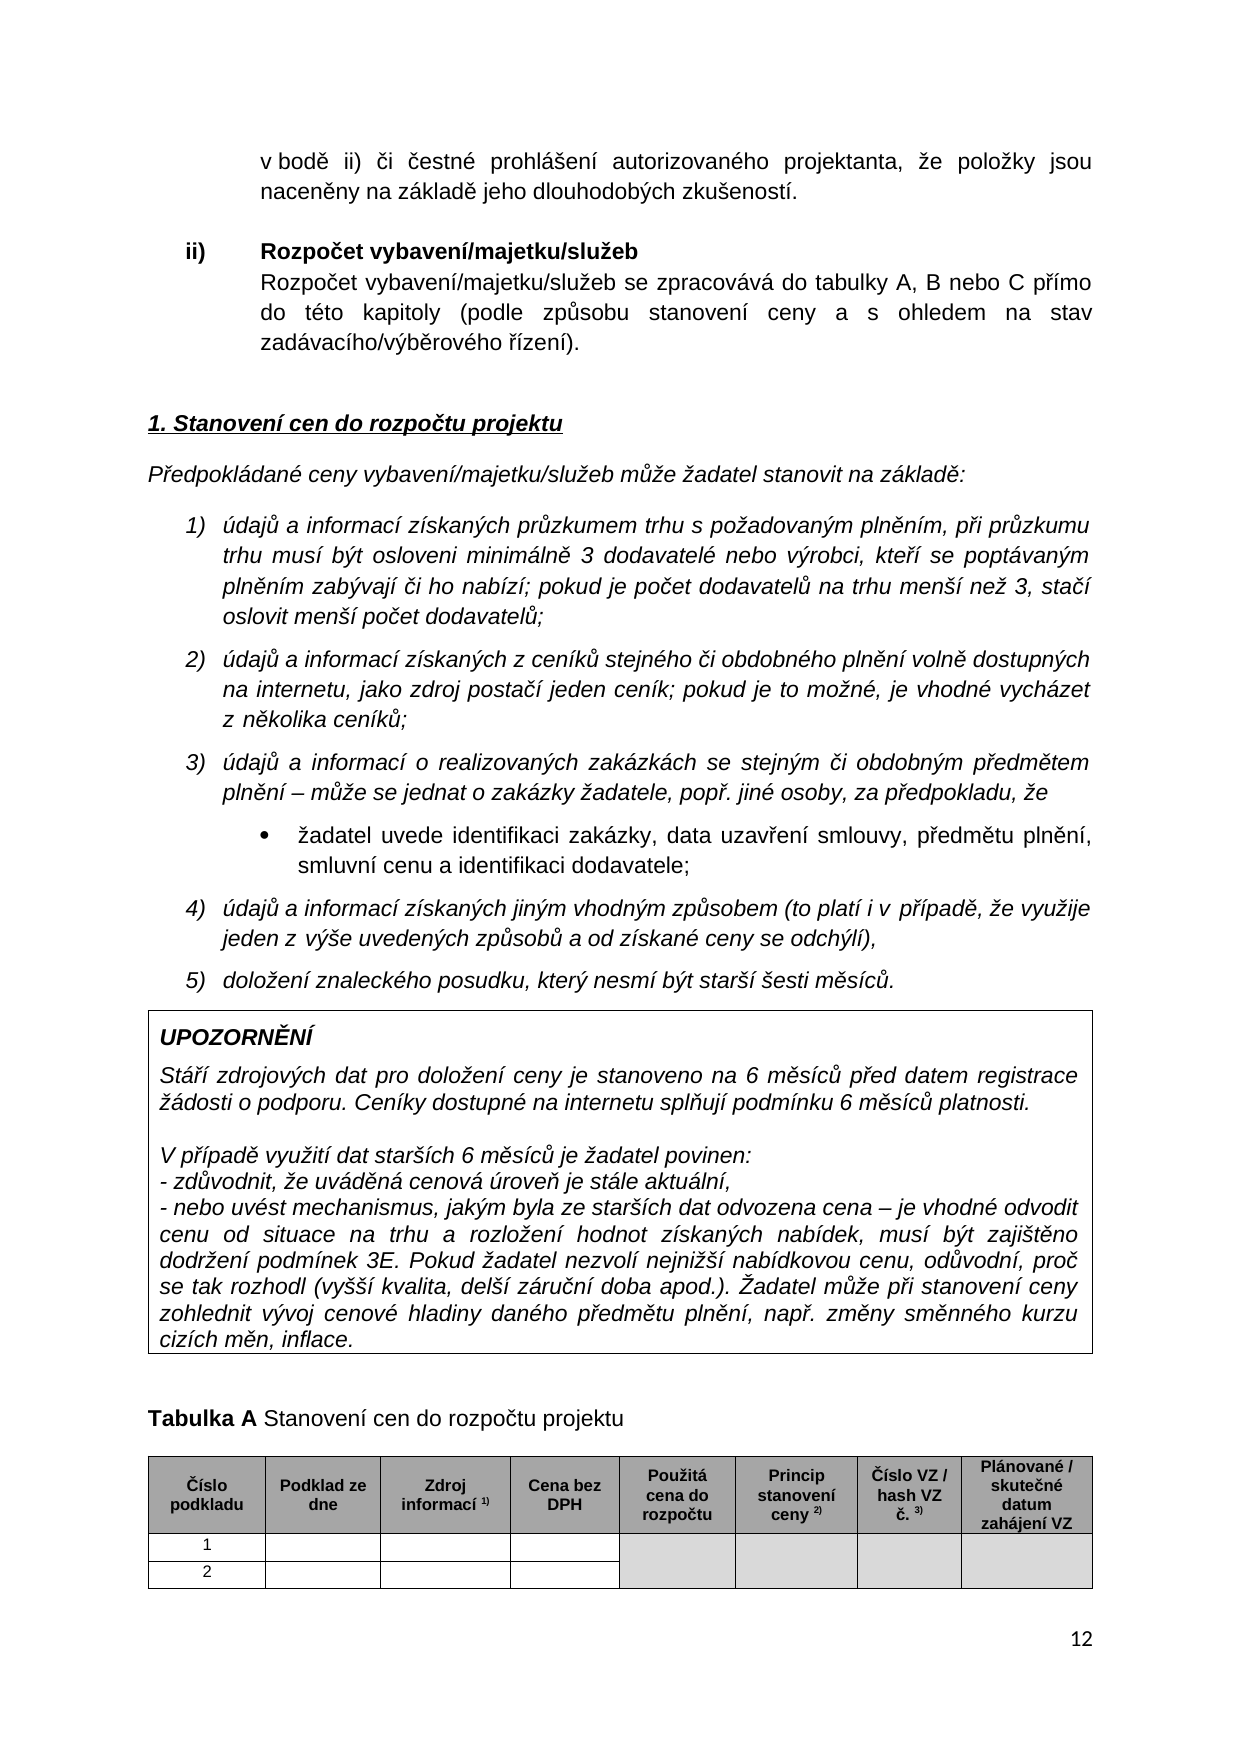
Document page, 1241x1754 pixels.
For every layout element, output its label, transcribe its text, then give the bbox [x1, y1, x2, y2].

table_header Použitá cena do rozpočtu [620, 1457, 735, 1533]
table_header Plánované / skutečné datum zahájení VZ [962, 1457, 1092, 1533]
table_cell [511, 1562, 619, 1588]
table_cell [511, 1534, 619, 1561]
table_cell [266, 1534, 380, 1561]
text 1. Stanovení cen do rozpočtu projektu [148, 410, 1093, 436]
table_cell [266, 1562, 380, 1588]
table_cell 2 [149, 1562, 265, 1588]
table_header Princip stanovení ceny 2) [736, 1457, 857, 1533]
table_cell 1 [149, 1534, 265, 1561]
table_cell [620, 1534, 735, 1588]
table_header UPOZORNĚNÍ Stáří zdrojových dat pro doložení ceny je stanoveno na 6 měsíců před datem registrace žádosti o podporu. Ceníky dostupné na internetu splňují podmínku 6 měsíců platnosti. V případě využití dat starších 6 měsíců je žadatel povinen: - zdůvodnit, že uváděná cenová úroveň je stále aktuální, - nebo uvést mechanismus, jakým byla ze starších dat odvozena cena – je vhodné odvodit cenu od situace na trhu a rozložení hodnot získaných nabídek, musí být zajištěno dodržení podmínek 3E. Pokud žadatel nezvolí nejnižší nabídkovou cenu, odůvodní, proč se tak rozhodl (vyšší kvalita, delší záruční doba apod.). Žadatel může při stanovení ceny zohlednit vývoj cenové hladiny daného předmětu plnění, např. změny směnného kurzu cizích měn, inflace. [149, 1011, 1092, 1352]
table_cell [858, 1534, 961, 1588]
table_cell [736, 1534, 857, 1588]
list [260, 148, 1093, 204]
list Rozpočet vybavení/majetku/služeb se zpracovává do tabulky A, B nebo C přímo do této kapitoly (podle způsobu stanovení ceny a s ohledem na stav zadávacího/výběrového řízení). [260, 268, 1093, 355]
list údajů a informací o realizovaných zakázkách se stejným či obdobným předmětem plnění – může se jednat o zakázky žadatele, popř. jiné osoby, za předpokladu, že [185, 749, 1093, 805]
table_header Zdroj informací 1) [381, 1457, 510, 1533]
table_header Číslo VZ / hash VZ č. 3) [858, 1457, 961, 1533]
list Rozpočet vybavení/majetku/služeb [185, 238, 1093, 264]
table_header Cena bez DPH [511, 1457, 619, 1533]
list údajů a informací získaných průzkumem trhu s požadovaným plněním, při průzkumu trhu musí být osloveni minimálně 3 dodavatelé nebo výrobci, kteří se poptávaným plněním zabývají či ho nabízí; pokud je počet dodavatelů na trhu menší než 3, stačí oslovit menší počet dodavatelů; [185, 512, 1093, 629]
list doložení znaleckého posudku, který nesmí být starší šesti měsíců. [185, 967, 1093, 994]
list údajů a informací získaných jiným vhodným způsobem (to platí i v případě, že využije jeden z výše uvedených způsobů a od získané ceny se odchýlí), [185, 894, 1093, 951]
table_cell [962, 1534, 1092, 1588]
list žadatel uvede identifikaci zakázky, data uzavření smlouvy, předmětu plnění, smluvní cenu a identifikaci dodavatele; [260, 822, 1093, 878]
table_header Podklad ze dne [266, 1457, 380, 1533]
text Předpokládané ceny vybavení/majetku/služeb může žadatel stanovit na základě: [148, 461, 1093, 487]
table_cell [381, 1534, 510, 1561]
list údajů a informací získaných z ceníků stejného či obdobného plnění volně dostupných na internetu, jako zdroj postačí jeden ceník; pokud je to možné, je vhodné vycházet z několika ceníků; [185, 646, 1093, 732]
table_header Číslo podkladu [149, 1457, 265, 1533]
table_cell [381, 1562, 510, 1588]
text Tabulka A Stanovení cen do rozpočtu projektu [148, 1404, 1093, 1431]
